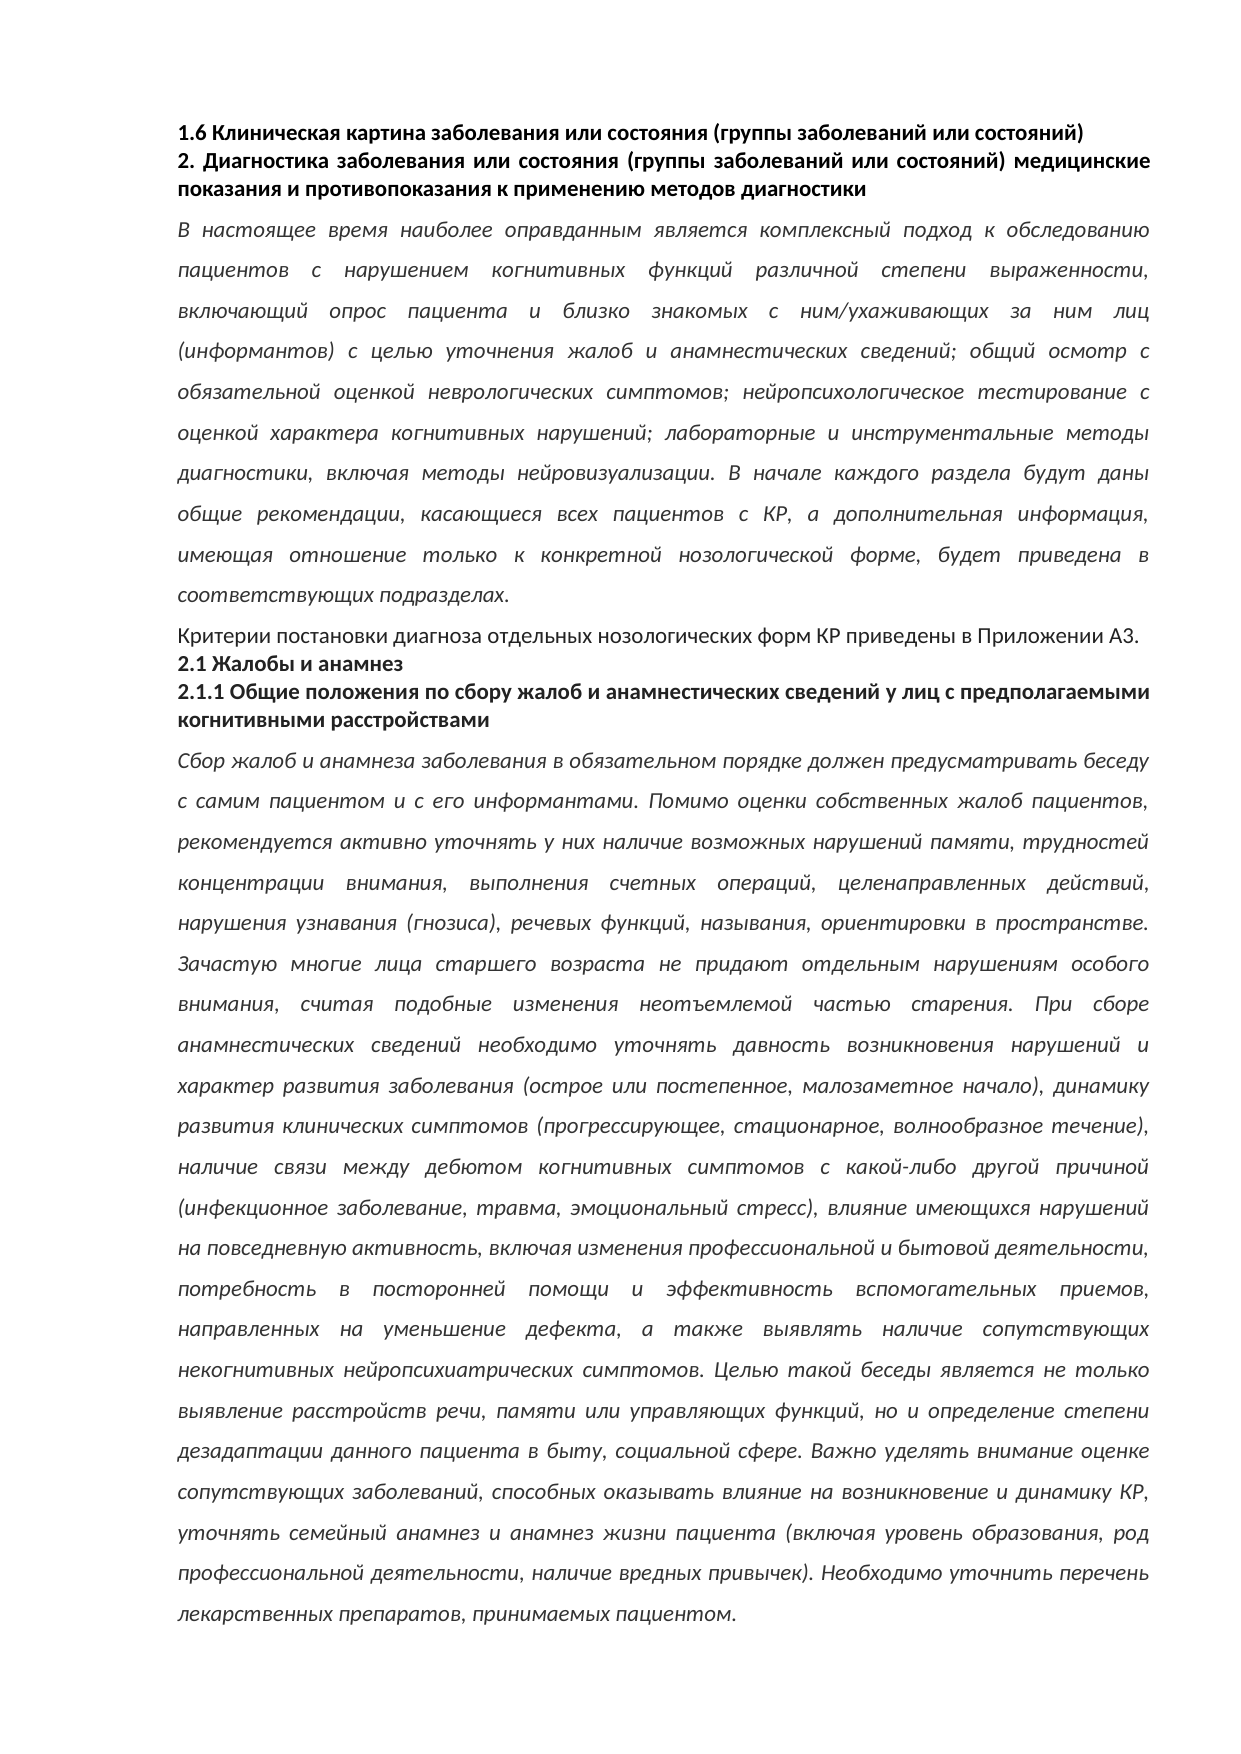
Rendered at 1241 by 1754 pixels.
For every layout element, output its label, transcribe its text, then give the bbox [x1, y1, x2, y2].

text Критерии постановки диагноза отдельных нозологических форм КР приведены в Приложении А3. [177, 608, 1152, 649]
text 1.6 Клиническая картина заболевания или состояния (группы заболеваний или состояний) [177, 118, 1152, 146]
text 2.1 Жалобы и анамнез [177, 649, 1152, 677]
text 2.1.1 Общие положения по сбору жалоб и анамнестических сведений у лиц с предполагаемыми когнитивными расстройствами [177, 677, 1152, 733]
text В настоящее время наиболее оправданным является комплексный подход к обследованию пациентов с нарушением когнитивных функций различной степени выраженности, включающий опрос пациента и близко знакомых с ним/ухаживающих за ним лиц (информантов) с целью уточнения жалоб и анамнестических сведений; общий осмотр с обязательной оценкой неврологических симптомов; нейропсихологическое тестирование с оценкой характера когнитивных нарушений; лабораторные и инструментальные методы диагностики, включая методы нейровизуализации. В начале каждого раздела будут даны общие рекомендации, касающиеся всех пациентов с КР, а дополнительная информация, имеющая отношение только к конкретной нозологической форме, будет приведена в соответствующих подразделах. [177, 202, 1152, 608]
text 2. Диагностика заболевания или состояния (группы заболеваний или состояний) медицинские показания и противопоказания к применению методов диагностики [177, 146, 1152, 202]
text Сбор жалоб и анамнеза заболевания в обязательном порядке должен предусматривать беседу с самим пациентом и с его информантами. Помимо оценки собственных жалоб пациентов, рекомендуется активно уточнять у них наличие возможных нарушений памяти, трудностей концентрации внимания, выполнения счетных операций, целенаправленных действий, нарушения узнавания (гнозиса), речевых функций, называния, ориентировки в пространстве. Зачастую многие лица старшего возраста не придают отдельным нарушениям особого внимания, считая подобные изменения неотъемлемой частью старения. При сборе анамнестических сведений необходимо уточнять давность возникновения нарушений и характер развития заболевания (острое или постепенное, малозаметное начало), динамику развития клинических симптомов (прогрессирующее, стационарное, волнообразное течение), наличие связи между дебютом когнитивных симптомов с какой-либо другой причиной (инфекционное заболевание, травма, эмоциональный стресс), влияние имеющихся нарушений на повседневную активность, включая изменения профессиональной и бытовой деятельности, потребность в посторонней помощи и эффективность вспомогательных приемов, направленных на уменьшение дефекта, а также выявлять наличие сопутствующих некогнитивных нейропсихиатрических симптомов. Целью такой беседы является не только выявление расстройств речи, памяти или управляющих функций, но и определение степени дезадаптации данного пациента в быту, социальной сфере. Важно уделять внимание оценке сопутствующих заболеваний, способных оказывать влияние на возникновение и динамику КР, уточнять семейный анамнез и анамнез жизни пациента (включая уровень образования, род профессиональной деятельности, наличие вредных привычек). Необходимо уточнить перечень лекарственных препаратов, принимаемых пациентом. [177, 733, 1152, 1627]
